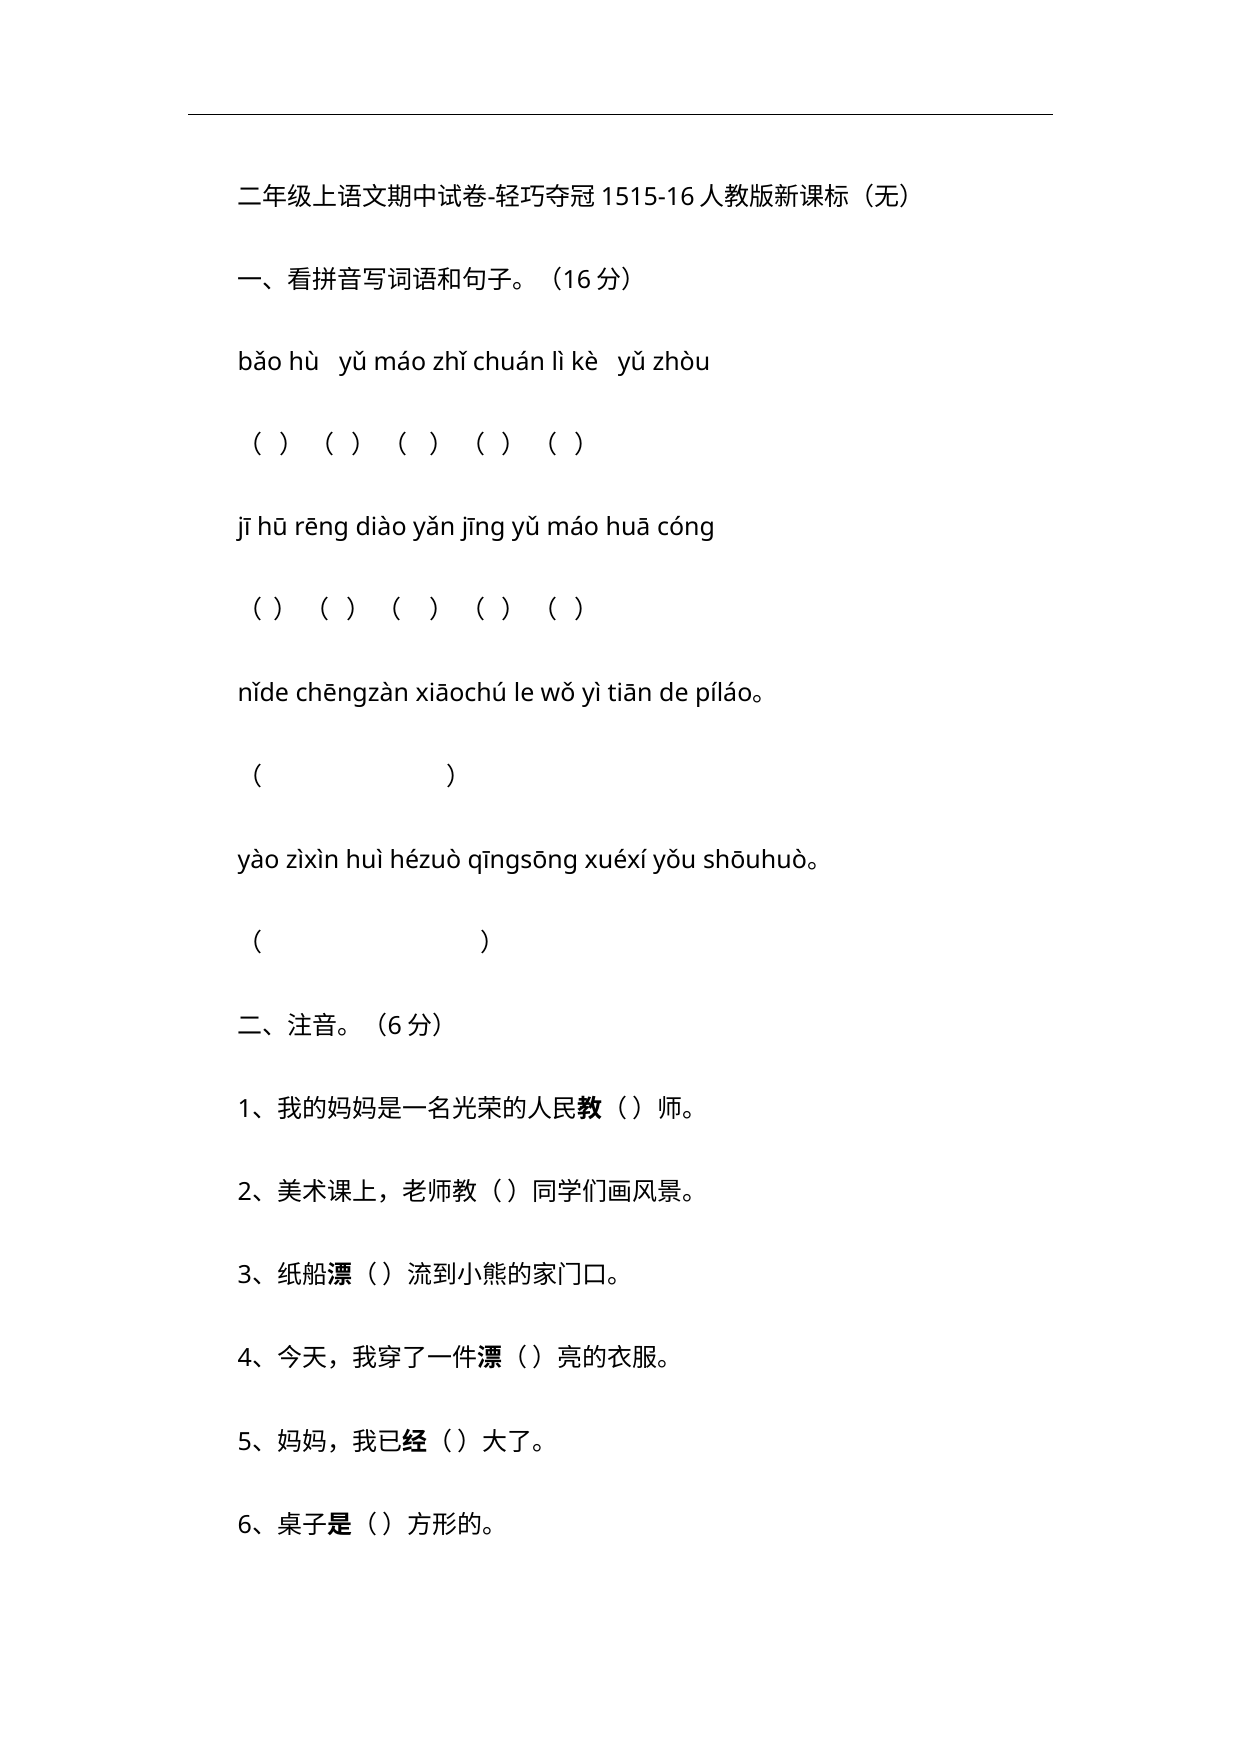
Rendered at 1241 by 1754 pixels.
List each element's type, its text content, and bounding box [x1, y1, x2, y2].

text （ ） [187, 742, 1053, 807]
text （ ） （ ） （ ） （ ） （ ） [187, 410, 1053, 475]
text 6、桌子是（ ）方形的。 [187, 1490, 1053, 1555]
text 4、今天，我穿了一件漂（ ）亮的衣服。 [187, 1323, 1053, 1388]
text 二年级上语文期中试卷-轻巧夺冠1515-16人教版新课标（无） [187, 162, 1053, 227]
text 1、我的妈妈是一名光荣的人民教（ ）师。 [187, 1074, 1053, 1139]
text 3、纸船漂（ ）流到小熊的家门口。 [187, 1240, 1053, 1305]
text bǎo hù yǔ máo zhǐ chuán lì kè yǔ zhòu [187, 328, 1053, 393]
text 2、美术课上，老师教（ ）同学们画风景。 [187, 1157, 1053, 1222]
text （ ） [187, 908, 1053, 973]
text jī hū rēng diào yǎn jīng yǔ máo huā cóng [187, 493, 1053, 558]
text nǐde chēngzàn xiāochú le wǒ yì tiān de píláo。 [187, 658, 1053, 723]
text yào zìxìn huì hézuò qīngsōng xuéxí yǒu shōuhuò。 [187, 825, 1053, 890]
text 5、妈妈，我已经（ ）大了。 [187, 1407, 1053, 1472]
text 二、注音。（6分） [187, 991, 1053, 1056]
text （ ） （ ） （ ） （ ） （ ） [187, 575, 1053, 640]
text 一、看拼音写词语和句子。（16分） [187, 245, 1053, 310]
